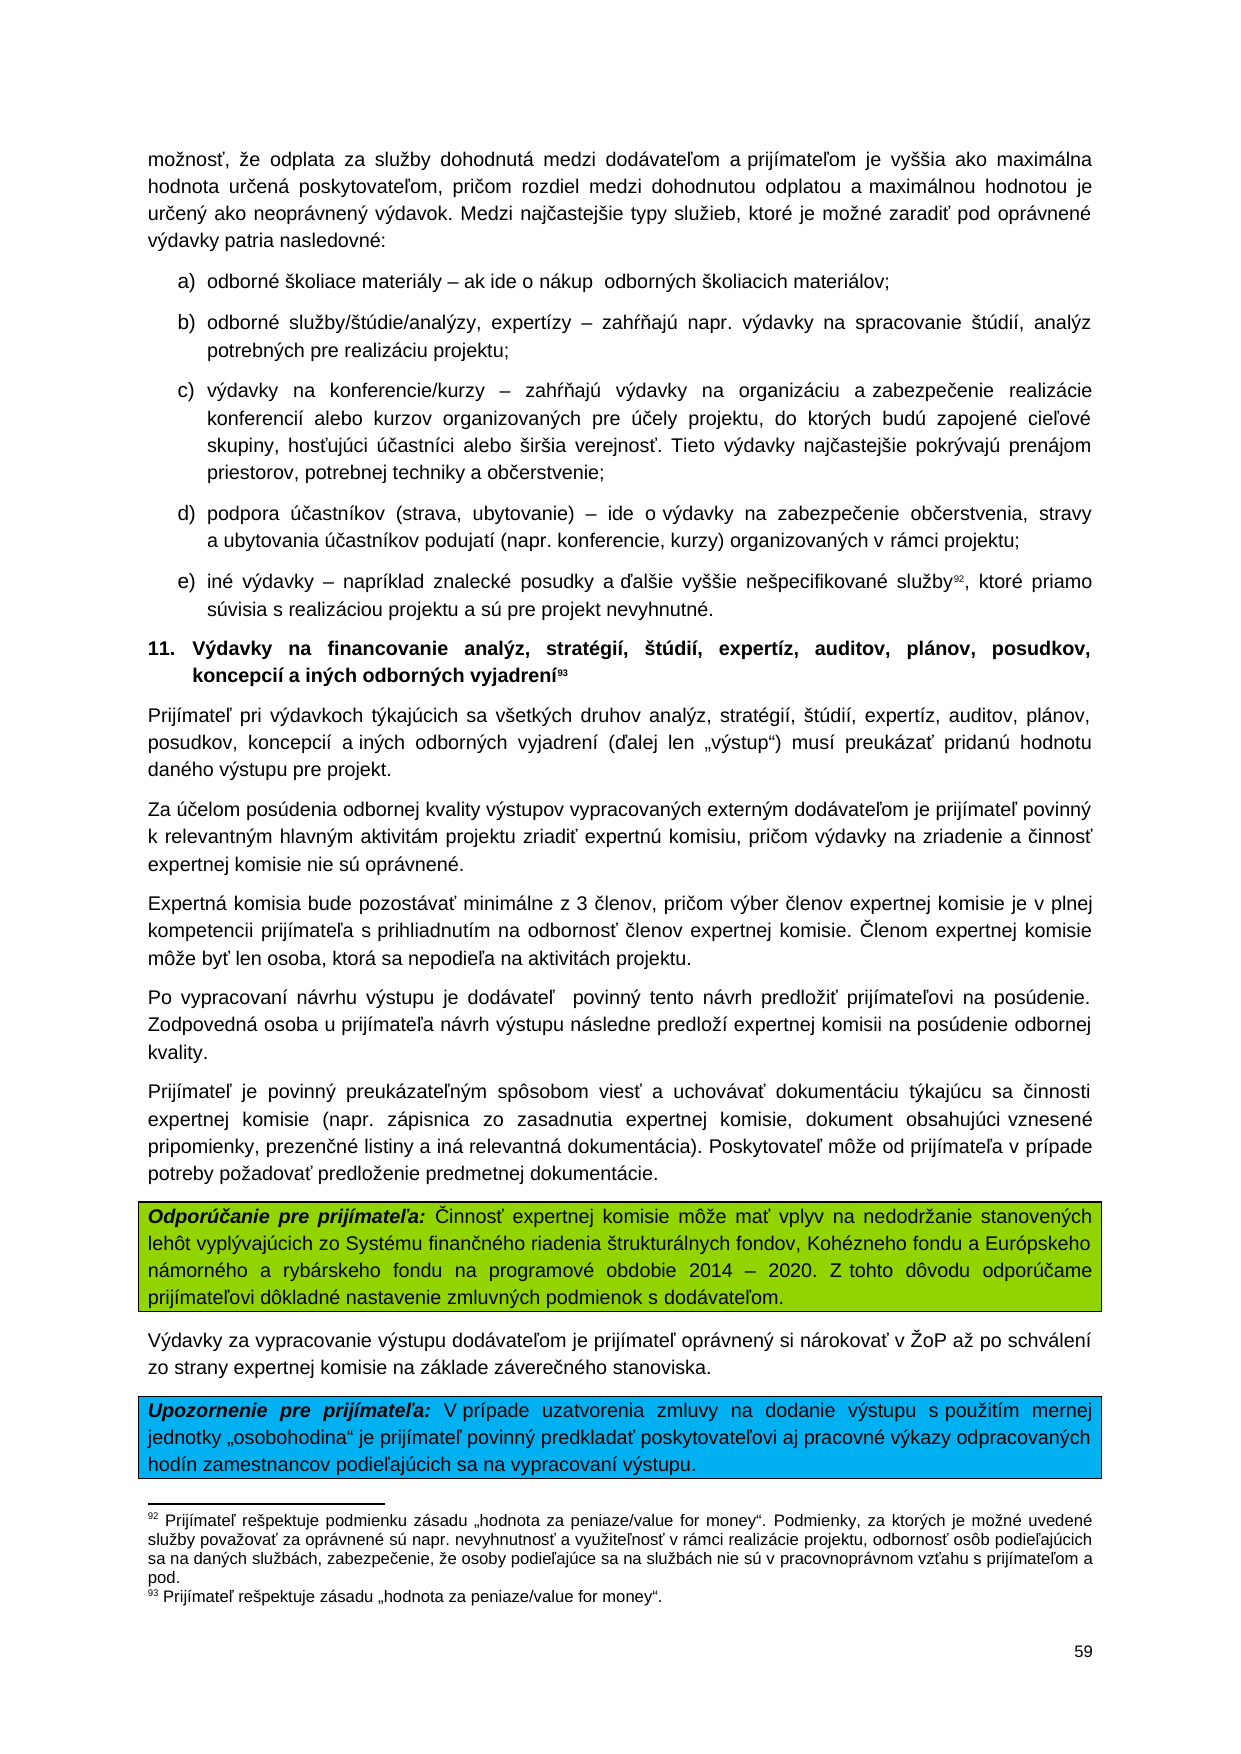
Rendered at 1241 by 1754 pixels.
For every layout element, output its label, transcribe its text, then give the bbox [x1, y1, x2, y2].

text Prijímateľ je povinný preukázateľným spôsobom viesť a uchovávať dokumentáciu týkajúcu sa činnosti expertnej komisie (napr. zápisnica zo zasadnutia expertnej komisie, dokument obsahujúci vznesené pripomienky, prezenčné listiny a iná relevantná dokumentácia). Poskytovateľ môže od prijímateľa v prípade potreby požadovať predloženie predmetnej dokumentácie. [148, 1080, 1092, 1184]
text Po vypracovaní návrhu výstupu je dodávateľ povinný tento návrh predložiť prijímateľovi na posúdenie. Zodpovedná osoba u prijímateľa návrh výstupu následne predloží expertnej komisii na posúdenie odbornej kvality. [148, 986, 1092, 1063]
text Výdavky za vypracovanie výstupu dodávateľom je prijímateľ oprávnený si nárokovať v ŽoP až po schválení zo strany expertnej komisie na základe záverečného stanoviska. [148, 1329, 1092, 1379]
text Upozornenie pre prijímateľa: V prípade uzatvorenia zmluvy na dodanie výstupu s použitím mernej jednotky „osobohodina“ je prijímateľ povinný predkladať poskytovateľovi aj pracovné výkazy odpracovaných hodín zamestnancov podieľajúcich sa na vypracovaní výstupu. [139, 1397, 1101, 1478]
list Výdavky na financovanie analýz, stratégií, štúdií, expertíz, auditov, plánov, posudkov, koncepcií a iných odborných vyjadrení [148, 637, 1092, 687]
text Expertná komisia bude pozostávať minimálne z 3 členov, pričom výber členov expertnej komisie je v plnej kompetencii prijímateľa s prihliadnutím na odbornosť členov expertnej komisie. Členom expertnej komisie môže byť len osoba, ktorá sa nepodieľa na aktivitách projektu. [148, 892, 1092, 969]
list iné výdavky – napríklad znalecké posudky a ďalšie vyššie nešpecifikované služby, ktoré priamo súvisia s realizáciou projektu a sú pre projekt nevyhnutné. [177, 569, 1092, 620]
list odborné školiace materiály – ak ide o nákup odborných školiacich materiálov; [177, 269, 1092, 293]
list podpora účastníkov (strava, ubytovanie) – ide o výdavky na zabezpečenie občerstvenia, stravy a ubytovania účastníkov podujatí (napr. konferencie, kurzy) organizovaných v rámci projektu; [177, 501, 1092, 552]
text Prijímateľ pri výdavkoch týkajúcich sa všetkých druhov analýz, stratégií, štúdií, expertíz, auditov, plánov, posudkov, koncepcií a iných odborných vyjadrení (ďalej len „výstup“) musí preukázať pridanú hodnotu daného výstupu pre projekt. [148, 704, 1092, 781]
list odborné služby/štúdie/analýzy, expertízy – zahŕňajú napr. výdavky na spracovanie štúdií, analýz potrebných pre realizáciu projektu; [177, 310, 1092, 361]
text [148, 148, 1092, 252]
text Za účelom posúdenia odbornej kvality výstupov vypracovaných externým dodávateľom je prijímateľ povinný k relevantným hlavným aktivitám projektu zriadiť expertnú komisiu, pričom výdavky na zriadenie a činnosť expertnej komisie nie sú oprávnené. [148, 798, 1092, 875]
list výdavky na konferencie/kurzy – zahŕňajú výdavky na organizáciu a zabezpečenie realizácie konferencií alebo kurzov organizovaných pre účely projektu, do ktorých budú zapojené cieľové skupiny, hosťujúci účastníci alebo širšia verejnosť. Tieto výdavky najčastejšie pokrývajú prenájom priestorov, potrebnej techniky a občerstvenie; [177, 378, 1092, 484]
text Odporúčanie pre prijímateľa: Činnosť expertnej komisie môže mať vplyv na nedodržanie stanovených lehôt vyplývajúcich zo Systému finančného riadenia štrukturálnych fondov, Kohézneho fondu a Európskeho námorného a rybárskeho fondu na programové obdobie 2014 – 2020. Z tohto dôvodu odporúčame prijímateľovi dôkladné nastavenie zmluvných podmienok s dodávateľom. [139, 1203, 1101, 1311]
